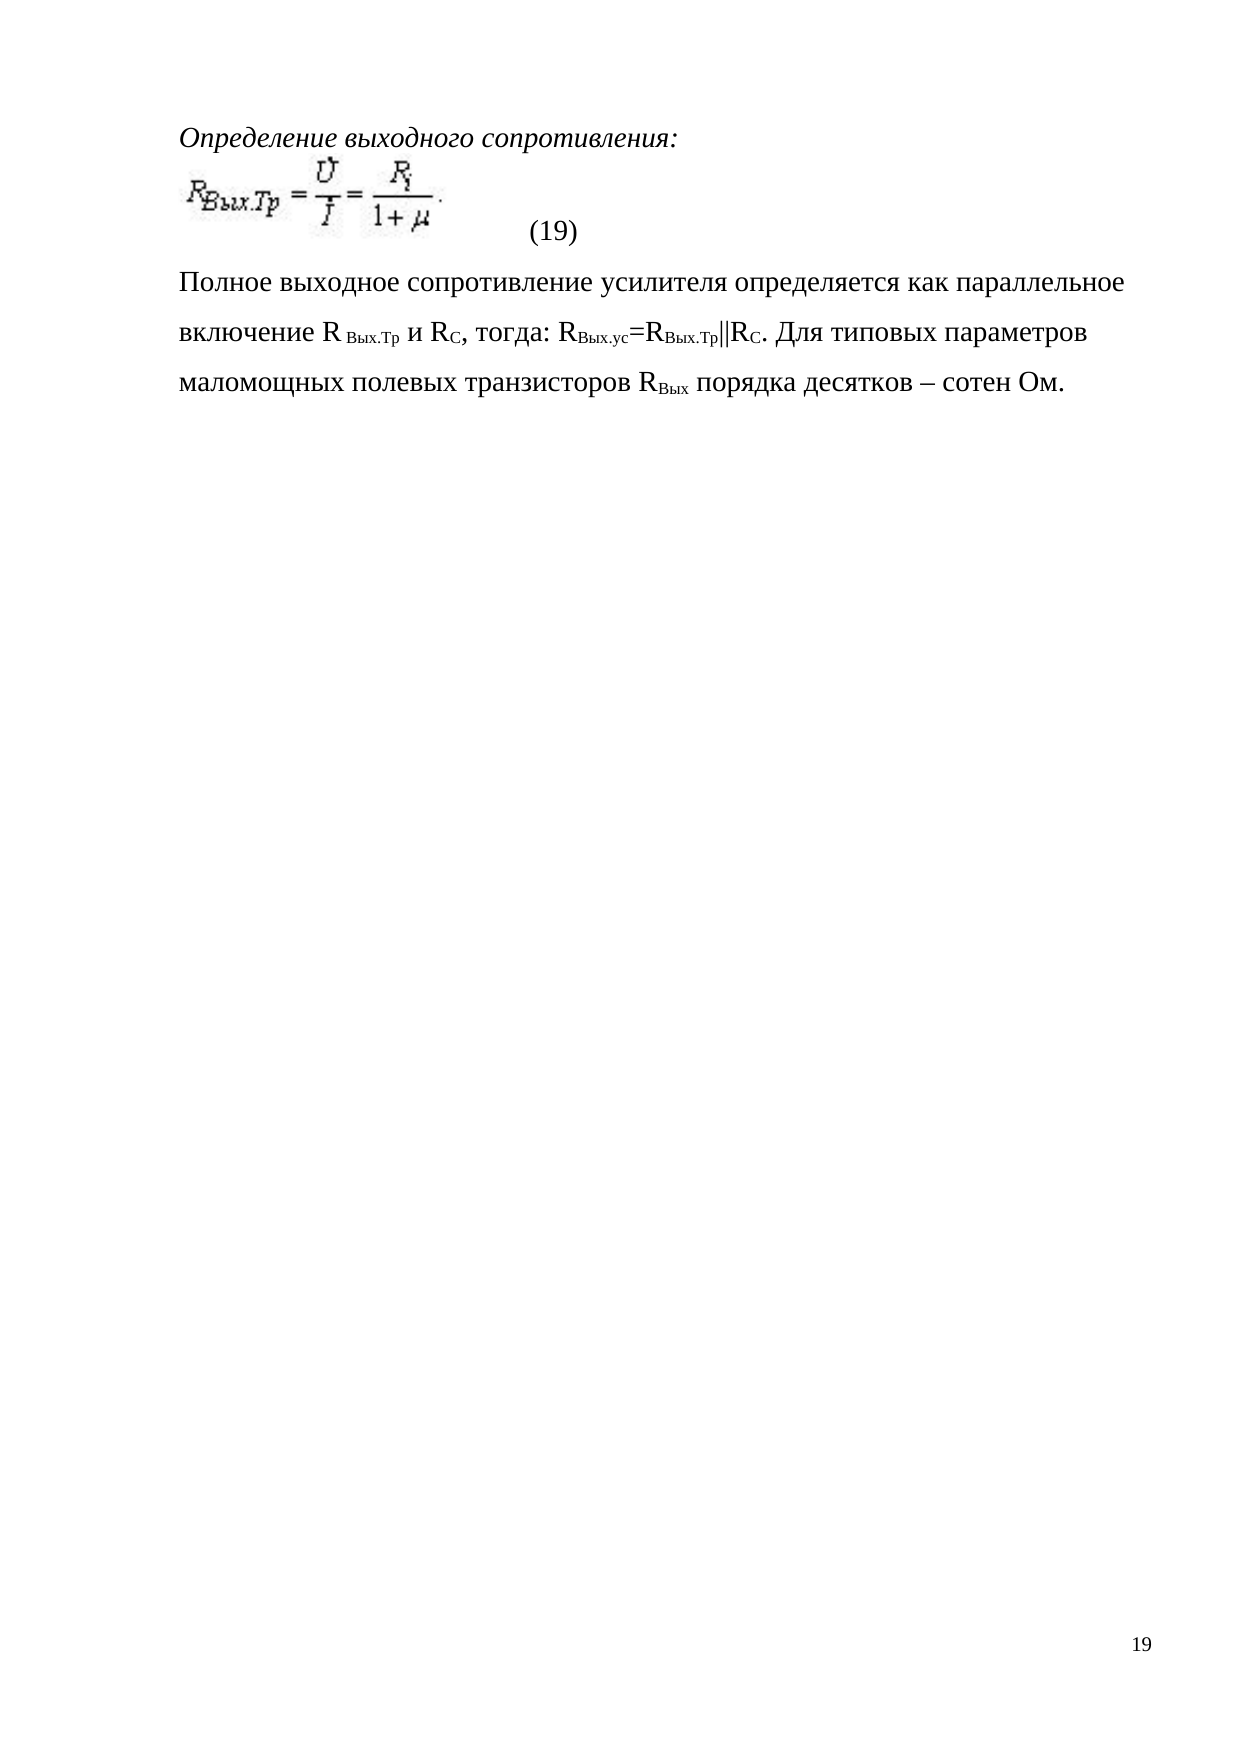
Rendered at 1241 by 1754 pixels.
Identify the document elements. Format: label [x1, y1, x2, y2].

picture [178, 153, 454, 241]
table_header [177, 118, 1152, 450]
